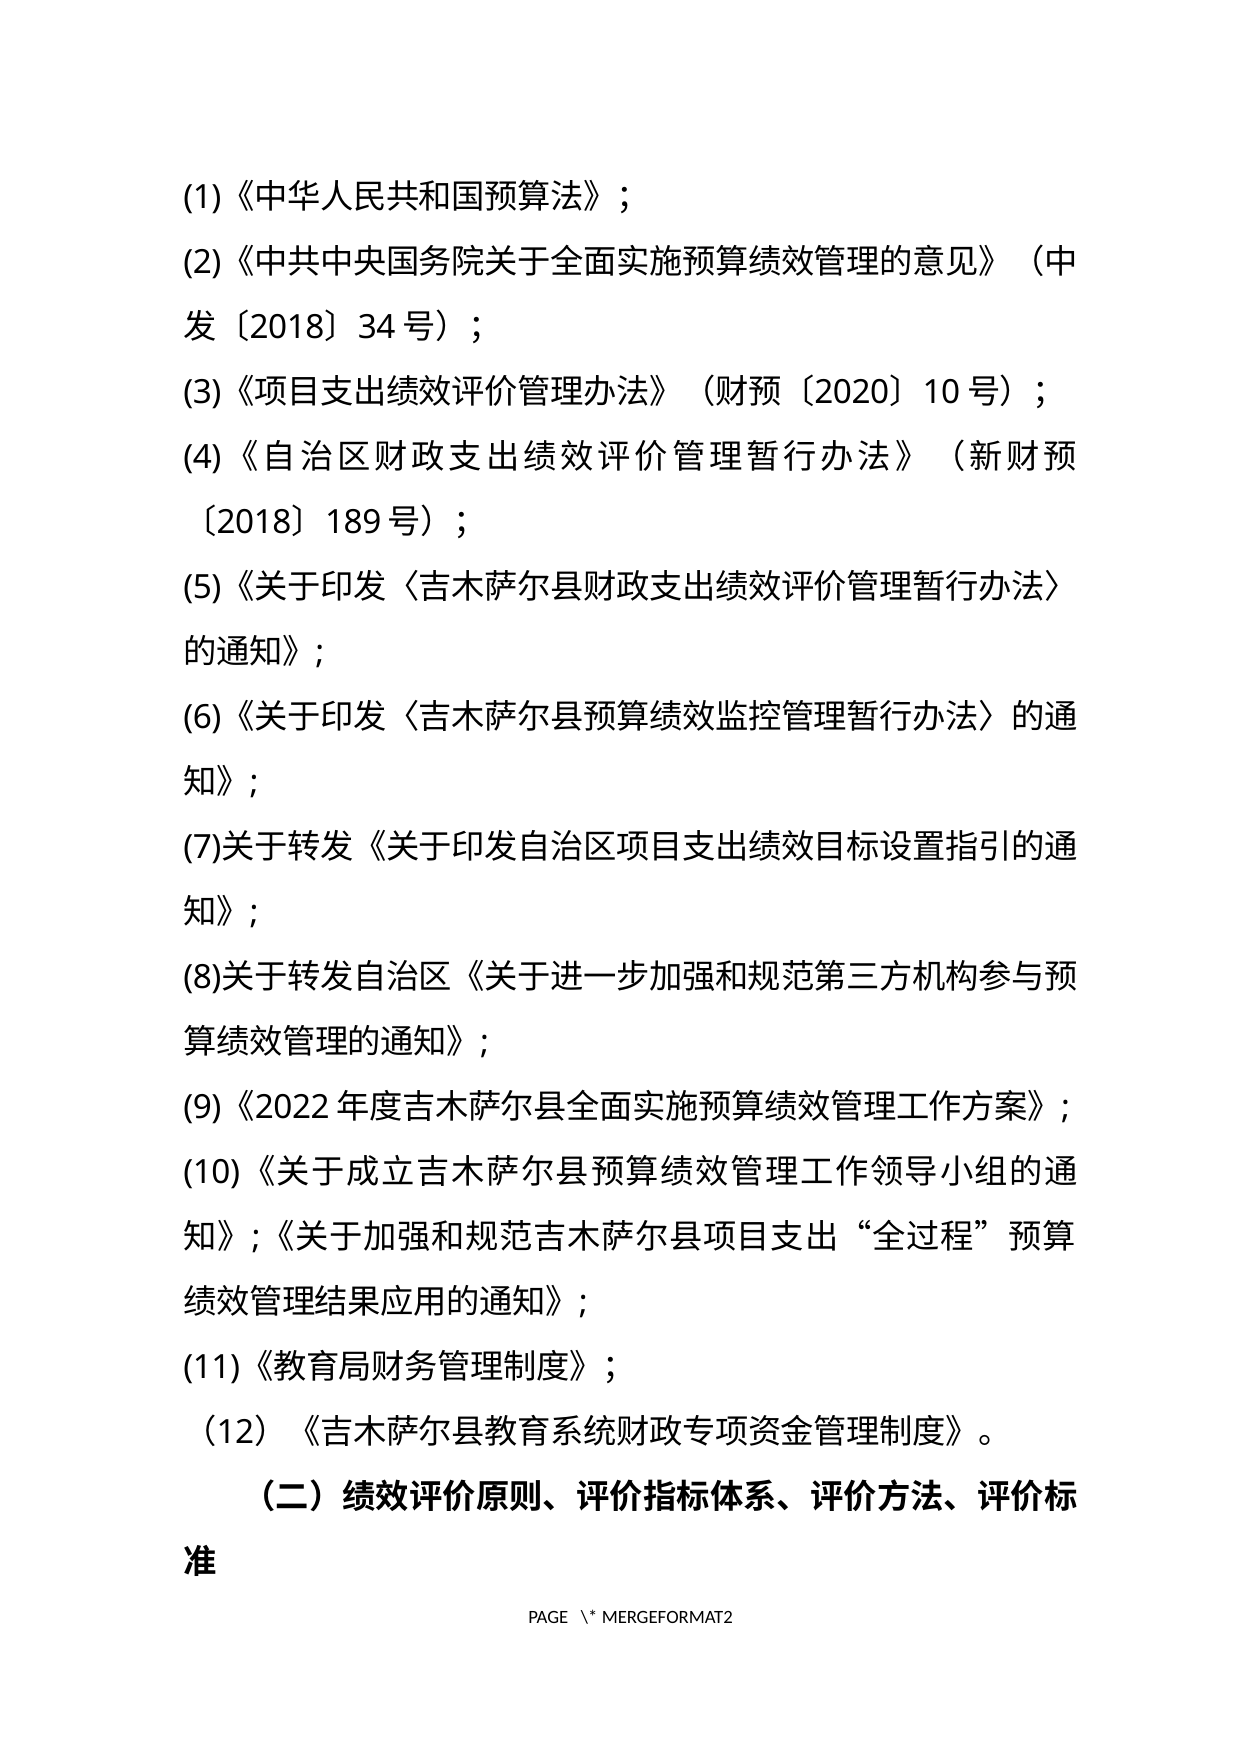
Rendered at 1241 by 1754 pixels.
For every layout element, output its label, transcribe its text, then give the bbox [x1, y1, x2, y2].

text （二）绩效评价原则、评价指标体系、评价方法、评价标准 [183, 1462, 1078, 1592]
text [183, 162, 1078, 1462]
